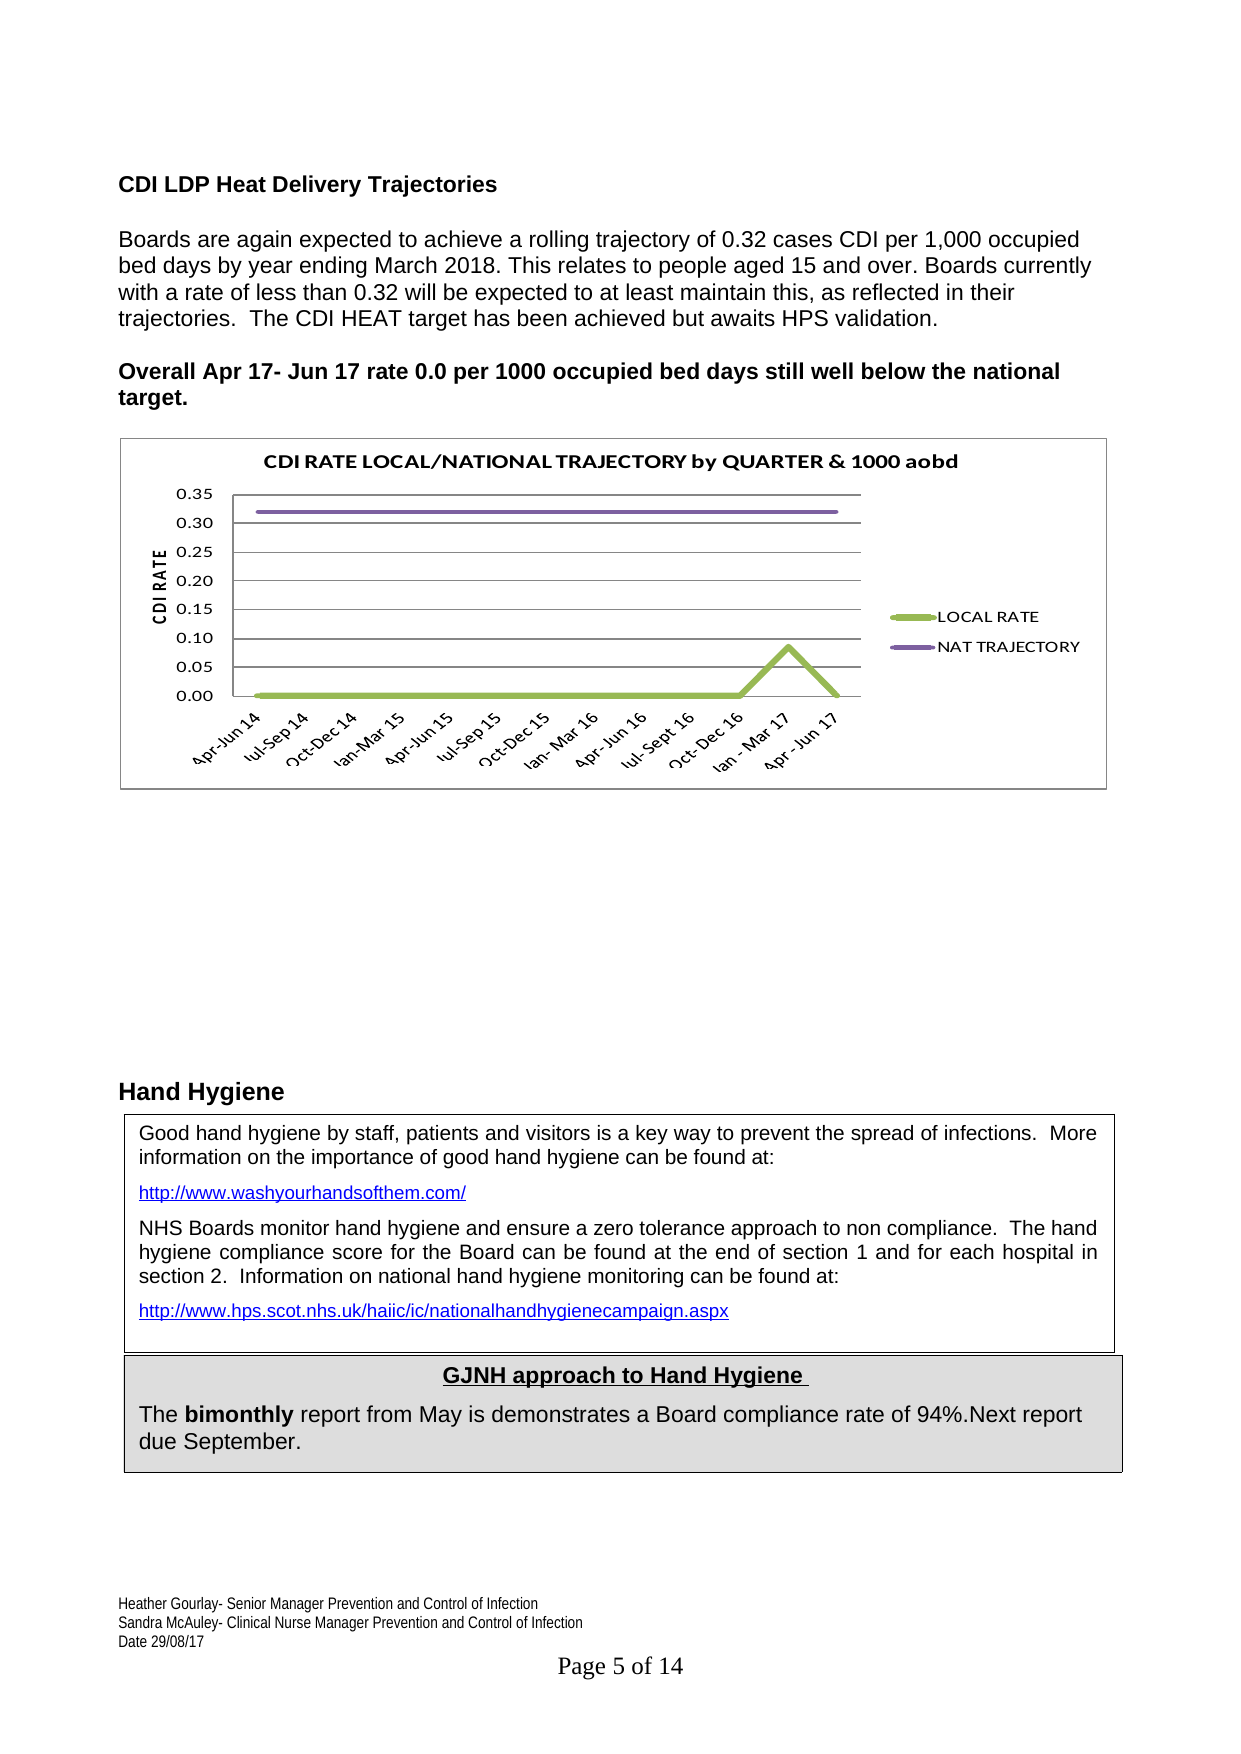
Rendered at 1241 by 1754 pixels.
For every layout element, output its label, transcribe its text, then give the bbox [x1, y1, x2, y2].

text Overall Apr 17- Jun 17 rate 0.0 per 1000 occupied bed days still well below the national target. [118, 358, 1122, 410]
text Hand Hygiene [118, 1077, 1122, 1106]
text Boards are again expected to achieve a rolling trajectory of 0.32 cases CDI per 1,000 occupied bed days by year ending March 2018. This relates to people aged 15 and over. Boards currently with a rate of less than 0.32 will be expected to at least maintain this, as reflected in their trajectories. The CDI HEAT target has been achieved but awaits HPS validation. [118, 226, 1122, 331]
text CDI LDP Heat Delivery Trajectories [118, 171, 1122, 197]
